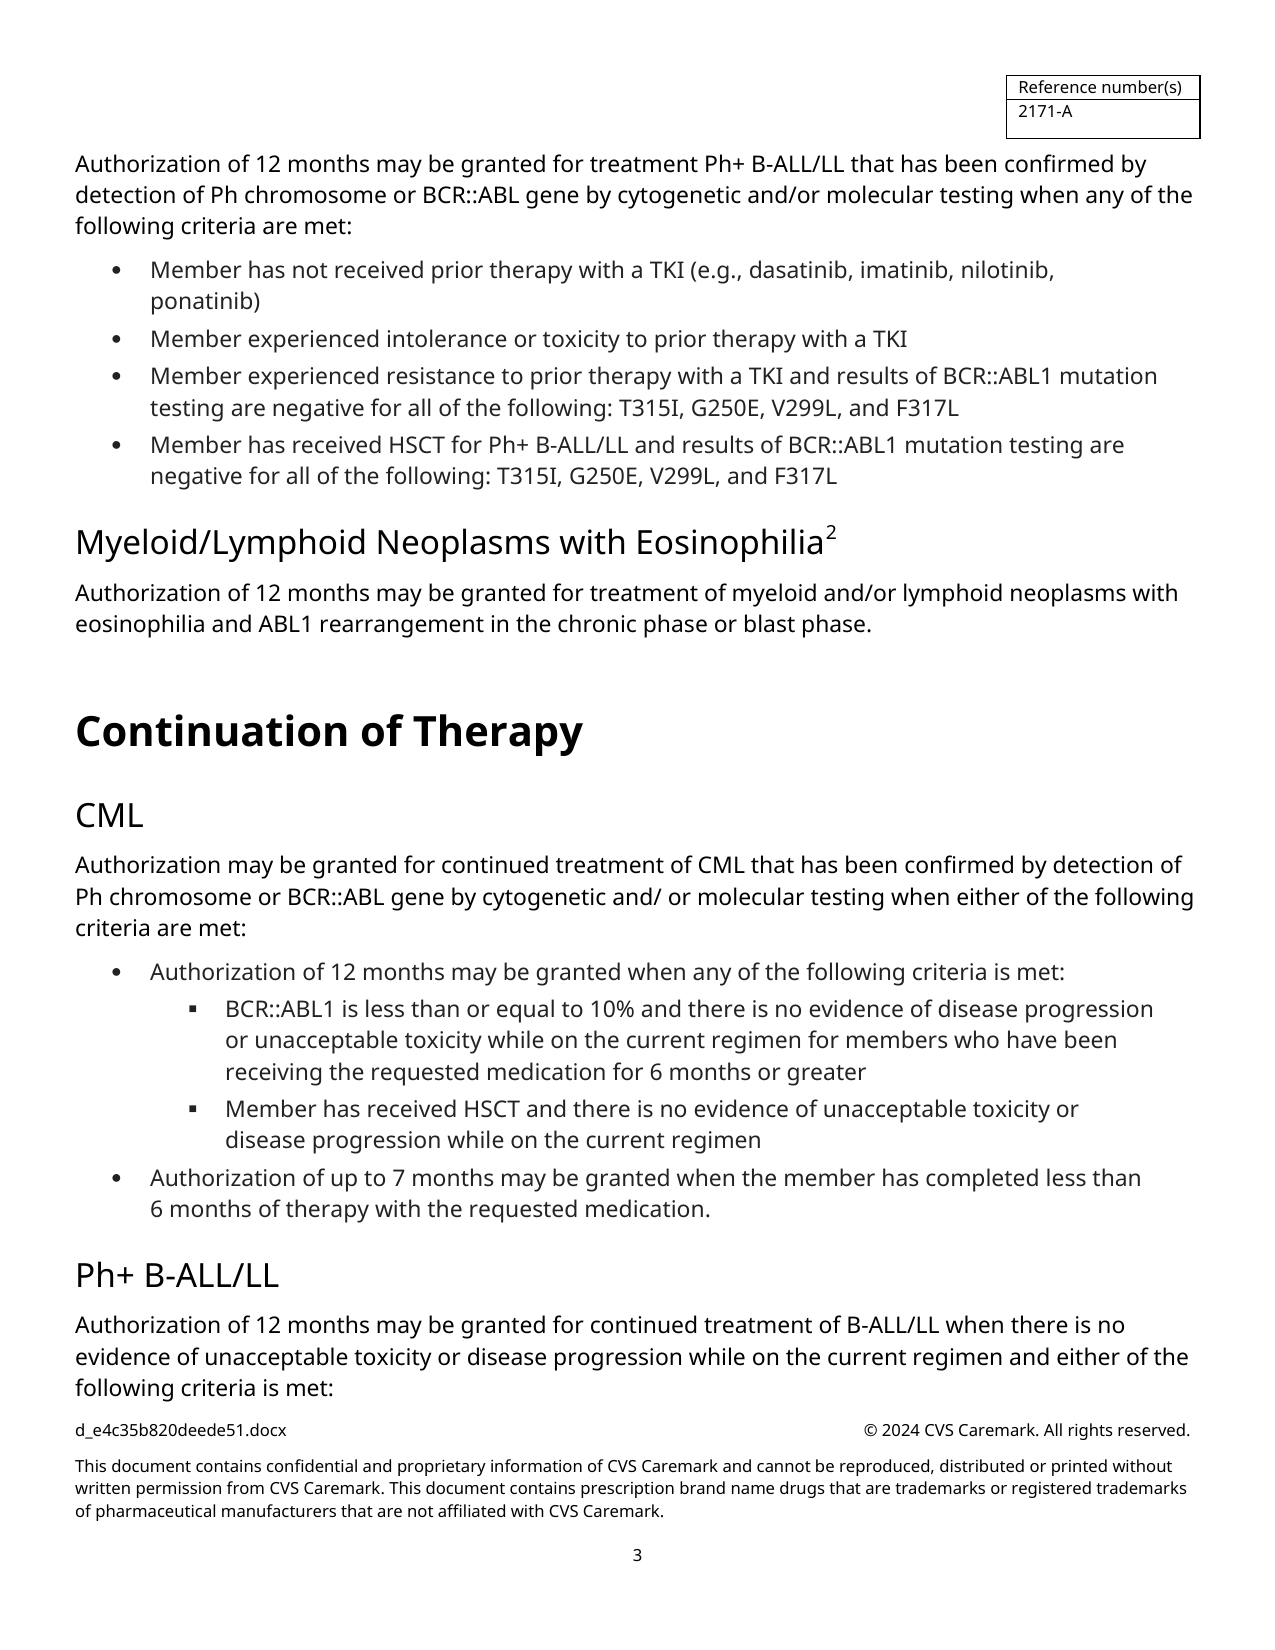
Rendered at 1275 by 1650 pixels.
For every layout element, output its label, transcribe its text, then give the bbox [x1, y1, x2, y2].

text Authorization may be granted for continued treatment of CML that has been confirmed by detection of Ph chromosome or BCR::ABL gene by cytogenetic and/ or molecular testing when either of the following criteria are met: [75, 849, 1200, 943]
subtitle Ph+ B-ALL/LL [75, 1252, 1200, 1297]
subtitle Continuation of Therapy [75, 701, 1200, 758]
list BCR::ABL1 is less than or equal to 10% and there is no evidence of disease progression or unacceptable toxicity while on the current regimen for members who have been receiving the requested medication for 6 months or greater [187, 993, 1161, 1087]
list Member experienced intolerance or toxicity to prior therapy with a TKI [112, 323, 1161, 354]
text Authorization of 12 months may be granted for continued treatment of B-ALL/LL when there is no evidence of unacceptable toxicity or disease progression while on the current regimen and either of the following criteria is met: [75, 1309, 1200, 1403]
list Member has not received prior therapy with a TKI (e.g., dasatinib, imatinib, nilotinib, ponatinib) [112, 254, 1161, 316]
list Authorization of up to 7 months may be granted when the member has completed less than 6 months of therapy with the requested medication. [112, 1162, 1161, 1224]
subtitle Myeloid/Lymphoid Neoplasms with Eosinophilia2 [75, 518, 1200, 564]
text Authorization of 12 months may be granted for treatment Ph+ B-ALL/LL that has been confirmed by detection of Ph chromosome or BCR::ABL gene by cytogenetic and/or molecular testing when any of the following criteria are met: [75, 148, 1200, 241]
list Member has received HSCT and there is no evidence of unacceptable toxicity or disease progression while on the current regimen [187, 1093, 1161, 1156]
text Authorization of 12 months may be granted for treatment of myeloid and/or lymphoid neoplasms with eosinophilia and ABL1 rearrangement in the chronic phase or blast phase. [75, 576, 1200, 639]
list Authorization of 12 months may be granted when any of the following criteria is met: [112, 956, 1161, 987]
subtitle CML [75, 792, 1200, 837]
list Member has received HSCT for Ph+ B-ALL/LL and results of BCR::ABL1 mutation testing are negative for all of the following: T315I, G250E, V299L, and F317L [112, 429, 1161, 491]
